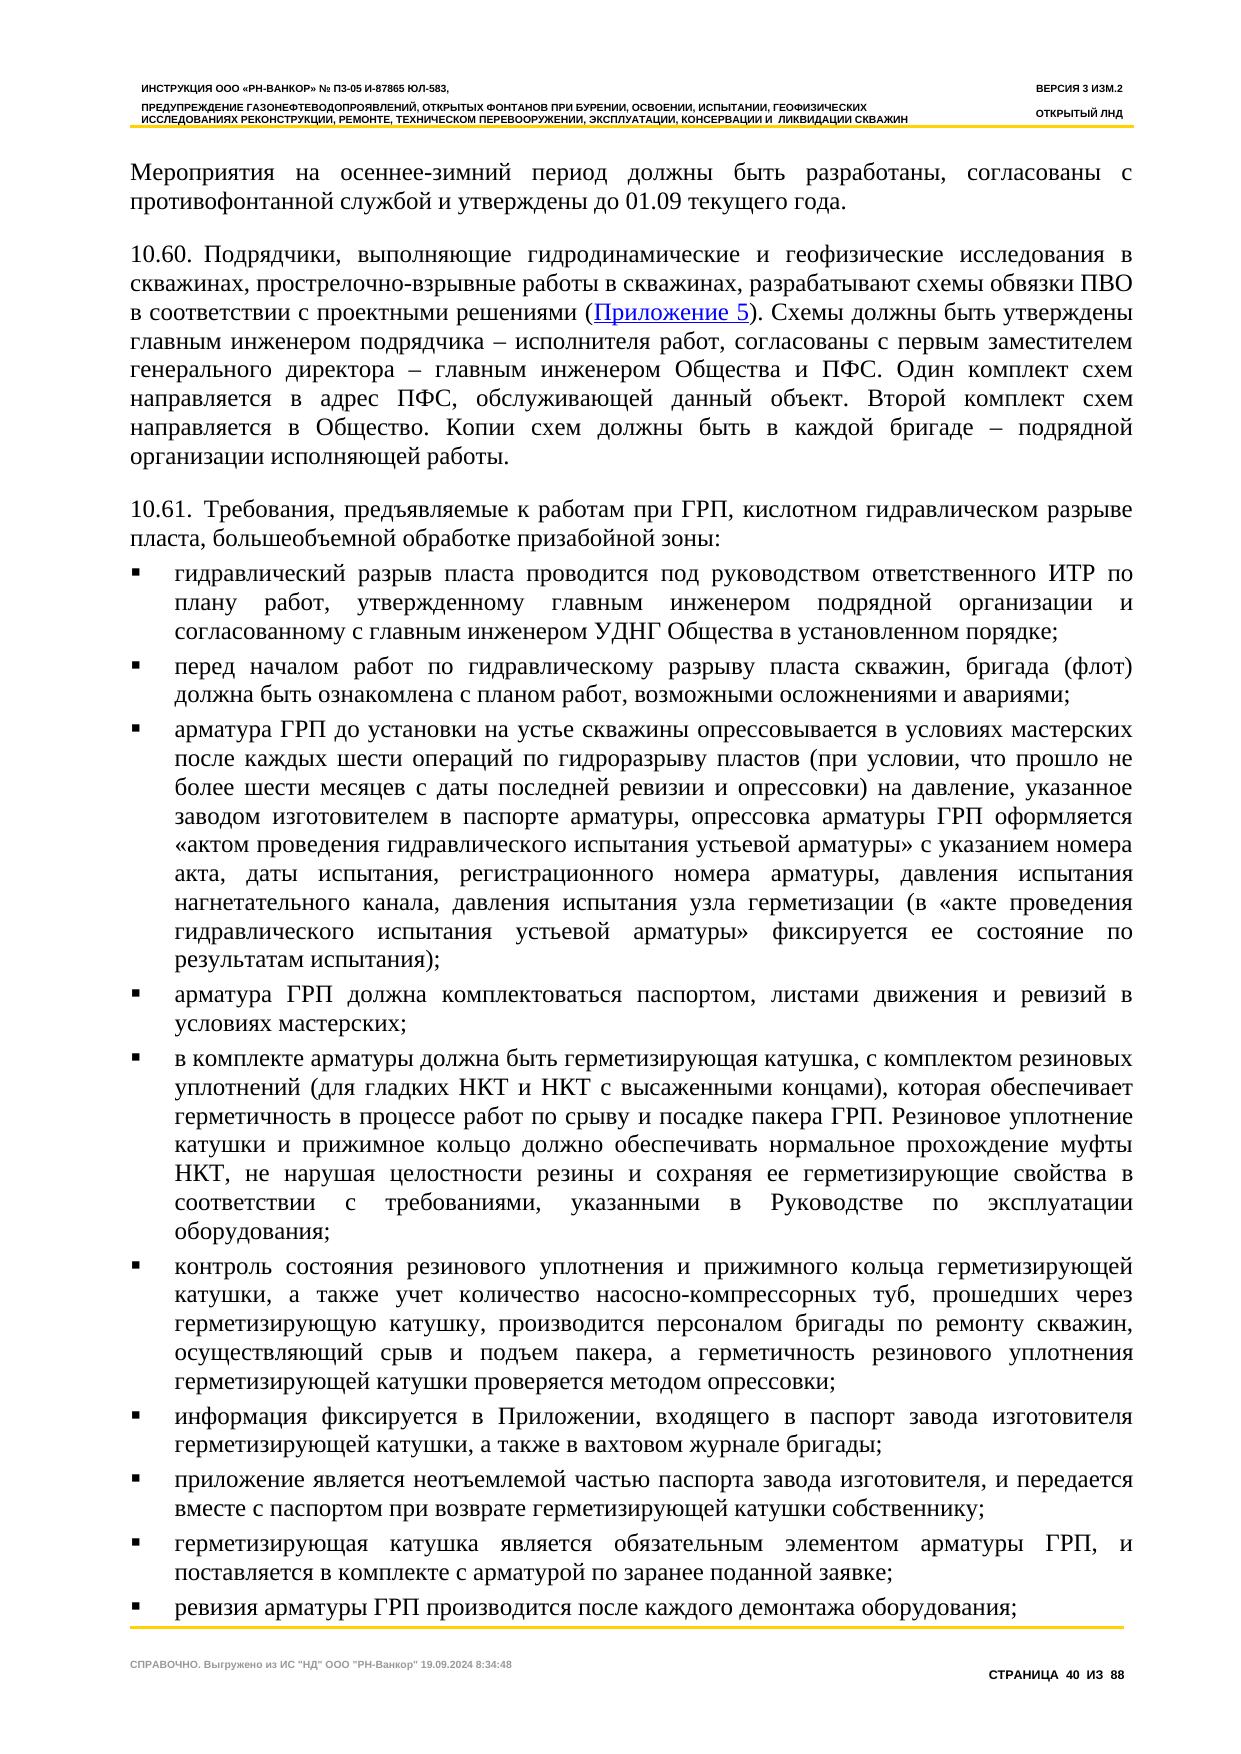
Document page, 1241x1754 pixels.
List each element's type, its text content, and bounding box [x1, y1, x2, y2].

list арматура ГРП до установки на устье скважины опрессовывается в условиях мастерских после каждых шести операций по гидроразрыву пластов (при условии, что прошло не более шести месяцев с даты последней ревизии и опрессовки) на давление, указанное заводом изготовителем в паспорте арматуры, опрессовка арматуры ГРП оформляется «актом проведения гидравлического испытания устьевой арматуры» с указанием номера акта, даты испытания, регистрационного номера арматуры, давления испытания нагнетательного канала, давления испытания узла герметизации (в «акте проведения гидравлического испытания устьевой арматуры» фиксируется ее состояние по результатам испытания); [130, 714, 1134, 973]
list ревизия арматуры ГРП производится после каждого демонтажа оборудования; [130, 1592, 1134, 1621]
list приложение является неотъемлемой частью паспорта завода изготовителя, и передается вместе с паспортом при возврате герметизирующей катушки собственнику; [130, 1464, 1134, 1522]
list арматура ГРП должна комплектоваться паспортом, листами движения и ревизий в условиях мастерских; [130, 979, 1134, 1037]
list герметизирующая катушка является обязательным элементом арматуры ГРП, и поставляется в комплекте с арматурой по заранее поданной заявке; [130, 1528, 1134, 1586]
text Мероприятия на осеннее-зимний период должны быть разработаны, согласованы с противофонтанной службой и утверждены до 01.09 текущего года. [130, 157, 1134, 214]
list гидравлический разрыв пласта проводится под руководством ответственного ИТР по плану работ, утвержденному главным инженером подрядной организации и согласованному с главным инженером УДНГ Общества в установленном порядке; [130, 558, 1134, 644]
list Требования, предъявляемые к работам при ГРП, кислотном гидравлическом разрыве пласта, большеобъемной обработке призабойной зоны: [130, 494, 1134, 552]
list Подрядчики, выполняющие гидродинамические и геофизические исследования в скважинах, прострелочно-взрывные работы в скважинах, разрабатывают схемы обвязки ПВО в соответствии с проектными решениями (Приложение 5). Схемы должны быть утверждены главным инженером подрядчика – исполнителя работ, согласованы с первым заместителем генерального директора – главным инженером Общества и ПФС. Один комплект схем направляется в адрес ПФС, обслуживающей данный объект. Второй комплект схем направляется в Общество. Копии схем должны быть в каждой бригаде – подрядной организации исполняющей работы. [130, 239, 1134, 469]
list перед началом работ по гидравлическому разрыву пласта скважин, бригада (флот) должна быть ознакомлена с планом работ, возможными осложнениями и авариями; [130, 651, 1134, 708]
list в комплекте арматуры должна быть герметизирующая катушка, с комплектом резиновых уплотнений (для гладких НКТ и НКТ с высаженными концами), которая обеспечивает герметичность в процессе работ по срыву и посадке пакера ГРП. Резиновое уплотнение катушки и прижимное кольцо должно обеспечивать нормальное прохождение муфты НКТ, не нарушая целостности резины и сохраняя ее герметизирующие свойства в соответствии с требованиями, указанными в Руководстве по эксплуатации оборудования; [130, 1043, 1134, 1244]
list контроль состояния резинового уплотнения и прижимного кольца герметизирующей катушки, а также учет количество насосно-компрессорных туб, прошедших через герметизирующую катушку, производится персоналом бригады по ремонту скважин, осуществляющий срыв и подъем пакера, а герметичность резинового уплотнения герметизирующей катушки проверяется методом опрессовки; [130, 1251, 1134, 1394]
list информация фиксируется в Приложении, входящего в паспорт завода изготовителя герметизирующей катушки, а также в вахтовом журнале бригады; [130, 1401, 1134, 1458]
